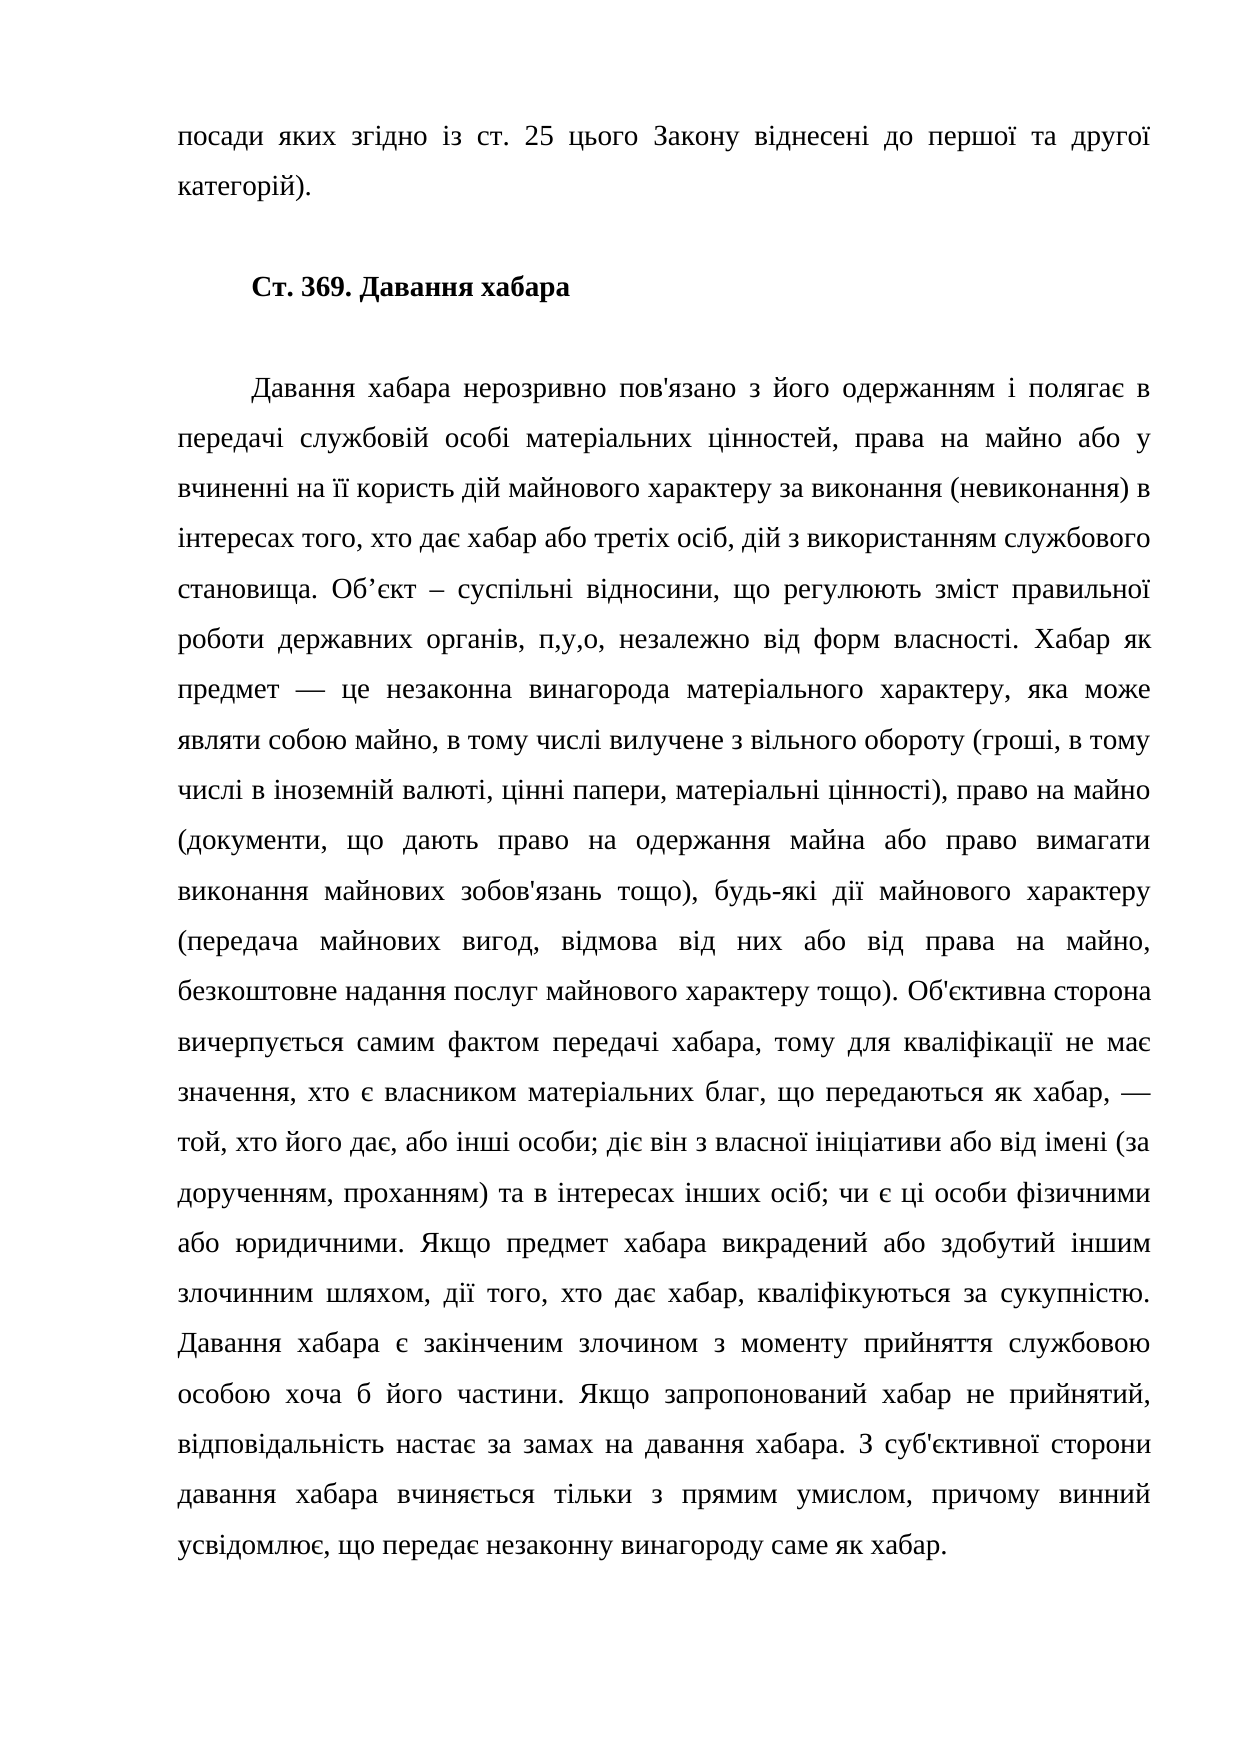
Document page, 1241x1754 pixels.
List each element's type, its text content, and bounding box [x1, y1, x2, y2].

text Давання хабара нерозривно пов'язано з його одержанням і полягає в передачі службовій особі матеріальних цінностей, права на майно або у вчиненні на її користь дій майнового характеру за виконання (невиконання) в інтересах того, хто дає хабар або третіх осіб, дій з використанням службового становища. Об’єкт – суспільні відносини, що регулюють зміст правильної роботи державних органів, п,у,о, незалежно від форм власності. Хабар як предмет — це незаконна винагорода матеріального характеру, яка може являти собою майно, в тому числі вилучене з вільного обороту (гроші, в тому числі в іноземній валюті, цінні папери, матеріальні цінності), право на майно (документи, що дають право на одержання майна або право вимагати виконання майнових зобов'язань тощо), будь-які дії майнового характеру (передача майнових вигод, відмова від них або від права на майно, безкоштовне надання послуг майнового характеру тощо). Об'єктивна сторона вичерпується самим фактом передачі хабара, тому для кваліфікації не має значення, хто є власником матеріальних благ, що передаються як хабар, — той, хто його дає, або інші особи; діє він з власної ініціативи або від імені (за дорученням, проханням) та в інтересах інших осіб; чи є ці особи фізичними або юридичними. Якщо предмет хабара викрадений або здобутий іншим злочинним шляхом, дії того, хто дає хабар, кваліфікуються за сукупністю. Давання хабара є закінченим злочином з моменту прийняття службовою особою хоча б його частини. Якщо запропонований хабар не прийнятий, відповідальність настає за замах на давання хабара. З суб'єктивної сторони давання хабара вчиняється тільки з прямим умислом, причому винний усвідомлює, що передає незаконну винагороду саме як хабар. [177, 370, 1152, 1560]
text Ст. 369. Давання хабара [177, 269, 1152, 303]
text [177, 118, 1152, 202]
